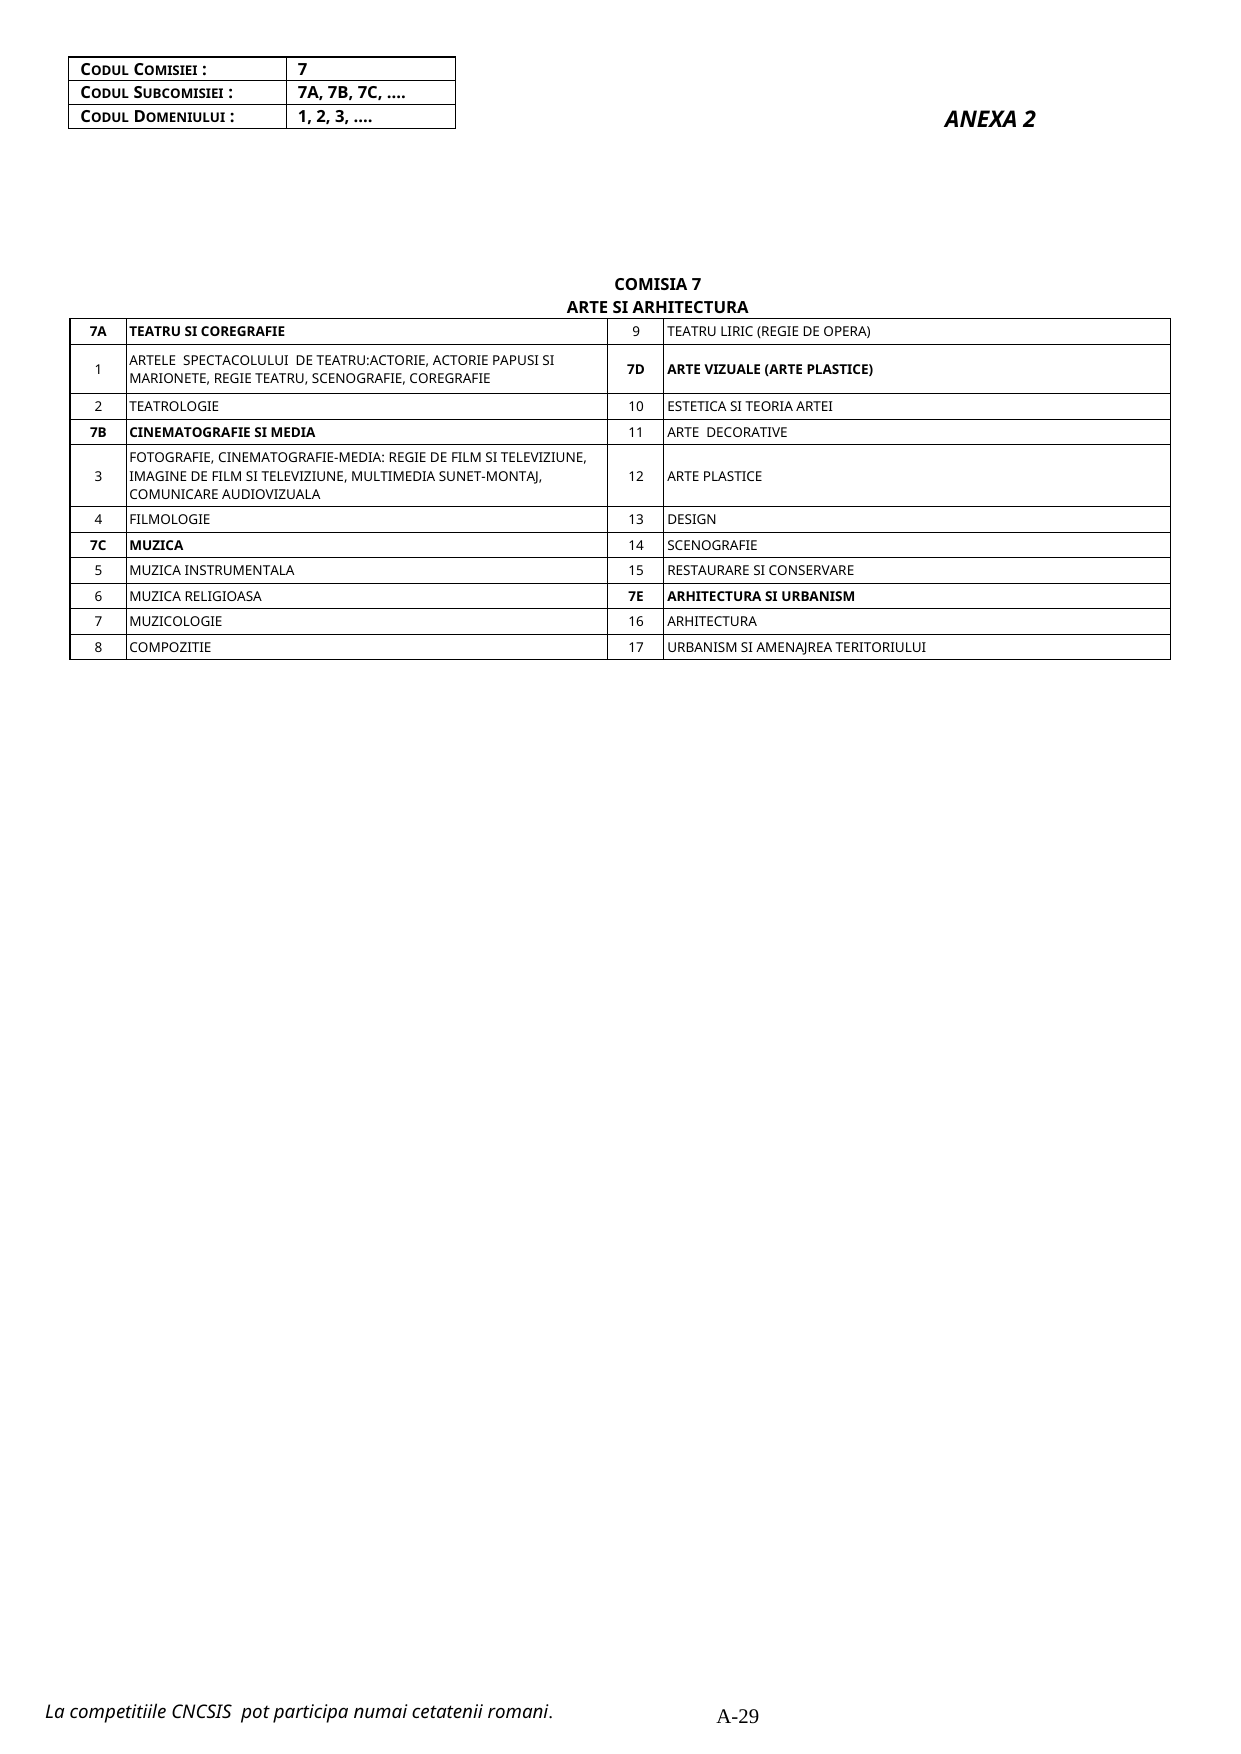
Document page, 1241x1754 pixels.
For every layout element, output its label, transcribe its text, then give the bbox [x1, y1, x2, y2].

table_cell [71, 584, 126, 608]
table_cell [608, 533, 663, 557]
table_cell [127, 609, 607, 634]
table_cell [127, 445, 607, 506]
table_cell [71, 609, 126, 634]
text COMISIA 7 [45, 272, 1195, 295]
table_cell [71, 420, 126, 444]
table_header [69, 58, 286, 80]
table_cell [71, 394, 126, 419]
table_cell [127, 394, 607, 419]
text ANEXA 2 [45, 103, 1195, 135]
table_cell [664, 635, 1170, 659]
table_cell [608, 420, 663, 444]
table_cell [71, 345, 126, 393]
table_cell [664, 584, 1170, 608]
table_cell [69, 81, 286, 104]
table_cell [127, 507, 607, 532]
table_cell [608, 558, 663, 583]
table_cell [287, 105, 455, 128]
text ARTE SI ARHITECTURA [45, 295, 1195, 318]
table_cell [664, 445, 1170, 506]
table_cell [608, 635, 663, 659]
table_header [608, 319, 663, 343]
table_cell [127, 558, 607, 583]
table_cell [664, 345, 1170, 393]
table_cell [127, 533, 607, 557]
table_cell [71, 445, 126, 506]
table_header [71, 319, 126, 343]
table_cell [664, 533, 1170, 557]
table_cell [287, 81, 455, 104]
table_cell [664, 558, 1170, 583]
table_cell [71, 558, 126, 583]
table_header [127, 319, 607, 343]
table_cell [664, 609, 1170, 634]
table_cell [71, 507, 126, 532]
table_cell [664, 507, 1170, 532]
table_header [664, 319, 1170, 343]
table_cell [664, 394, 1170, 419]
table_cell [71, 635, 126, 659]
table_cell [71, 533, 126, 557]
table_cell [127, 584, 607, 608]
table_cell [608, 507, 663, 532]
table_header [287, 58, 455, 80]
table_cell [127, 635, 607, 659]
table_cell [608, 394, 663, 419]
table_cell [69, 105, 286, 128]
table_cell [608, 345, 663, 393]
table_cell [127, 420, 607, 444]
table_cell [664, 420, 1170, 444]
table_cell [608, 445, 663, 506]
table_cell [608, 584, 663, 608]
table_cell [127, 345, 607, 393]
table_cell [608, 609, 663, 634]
